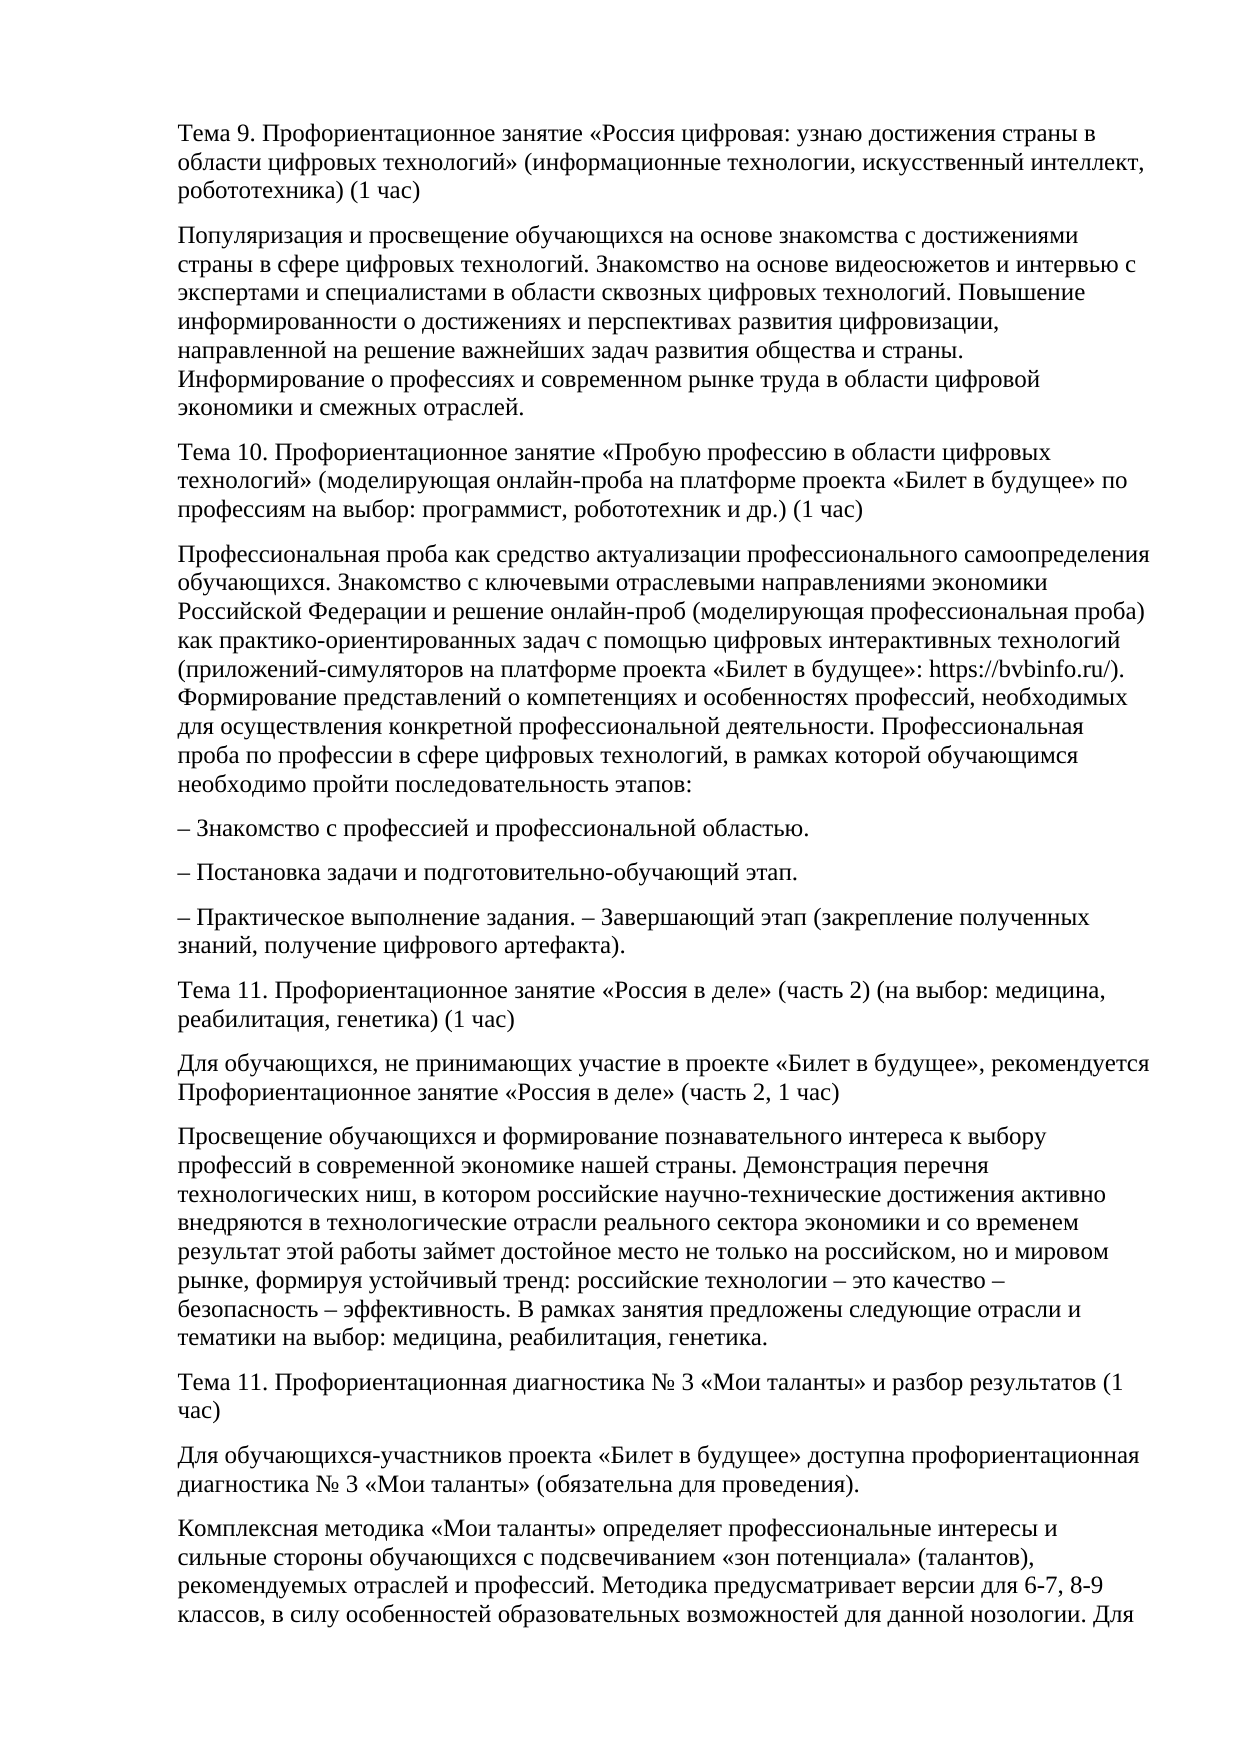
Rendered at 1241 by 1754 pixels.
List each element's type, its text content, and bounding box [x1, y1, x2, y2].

text Для обучающихся, не принимающих участие в проекте «Билет в будущее», рекомендуется Профориентационное занятие «Россия в деле» (часть 2, 1 час) [177, 1048, 1152, 1106]
text ‒ Постановка задачи и подготовительно-обучающий этап. [177, 857, 1152, 886]
text ‒ Знакомство с профессией и профессиональной областью. [177, 813, 1152, 842]
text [177, 1513, 1152, 1628]
text ‒ Практическое выполнение задания. ‒ Завершающий этап (закрепление полученных знаний, получение цифрового артефакта). [177, 902, 1152, 959]
text Тема 11. Профориентационная диагностика № 3 «Мои таланты» и разбор результатов (1 час) [177, 1367, 1152, 1424]
text Тема 11. Профориентационное занятие «Россия в деле» (часть 2) (на выбор: медицина, реабилитация, генетика) (1 час) [177, 975, 1152, 1032]
text Популяризация и просвещение обучающихся на основе знакомства с достижениями страны в сфере цифровых технологий. Знакомство на основе видеосюжетов и интервью с экспертами и специалистами в области сквозных цифровых технологий. Повышение информированности о достижениях и перспективах развития цифровизации, направленной на решение важнейших задач развития общества и страны. Информирование о профессиях и современном рынке труда в области цифровой экономики и смежных отраслей. [177, 220, 1152, 421]
text Тема 10. Профориентационное занятие «Пробую профессию в области цифровых технологий» (моделирующая онлайн-проба на платформе проекта «Билет в будущее» по профессиям на выбор: программист, робототехник и др.) (1 час) [177, 437, 1152, 523]
text Тема 9. Профориентационное занятие «Россия цифровая: узнаю достижения страны в области цифровых технологий» (информационные технологии, искусственный интеллект, робототехника) (1 час) [177, 118, 1152, 204]
text Для обучающихся-участников проекта «Билет в будущее» доступна профориентационная диагностика № 3 «Мои таланты» (обязательна для проведения). [177, 1440, 1152, 1497]
text Просвещение обучающихся и формирование познавательного интереса к выбору профессий в современной экономике нашей страны. Демонстрация перечня технологических ниш, в котором российские научно-технические достижения активно внедряются в технологические отрасли реального сектора экономики и со временем результат этой работы займет достойное место не только на российском, но и мировом рынке, формируя устойчивый тренд: российские технологии – это качество – безопасность – эффективность. В рамках занятия предложены следующие отрасли и тематики на выбор: медицина, реабилитация, генетика. [177, 1121, 1152, 1351]
text Профессиональная проба как средство актуализации профессионального самоопределения обучающихся. Знакомство с ключевыми отраслевыми направлениями экономики Российской Федерации и решение онлайн-проб (моделирующая профессиональная проба) как практико-ориентированных задач с помощью цифровых интерактивных технологий (приложений-симуляторов на платформе проекта «Билет в будущее»: https://bvbinfo.ru/). Формирование представлений о компетенциях и особенностях профессий, необходимых для осуществления конкретной профессиональной деятельности. Профессиональная проба по профессии в сфере цифровых технологий, в рамках которой обучающимся необходимо пройти последовательность этапов: [177, 539, 1152, 797]
